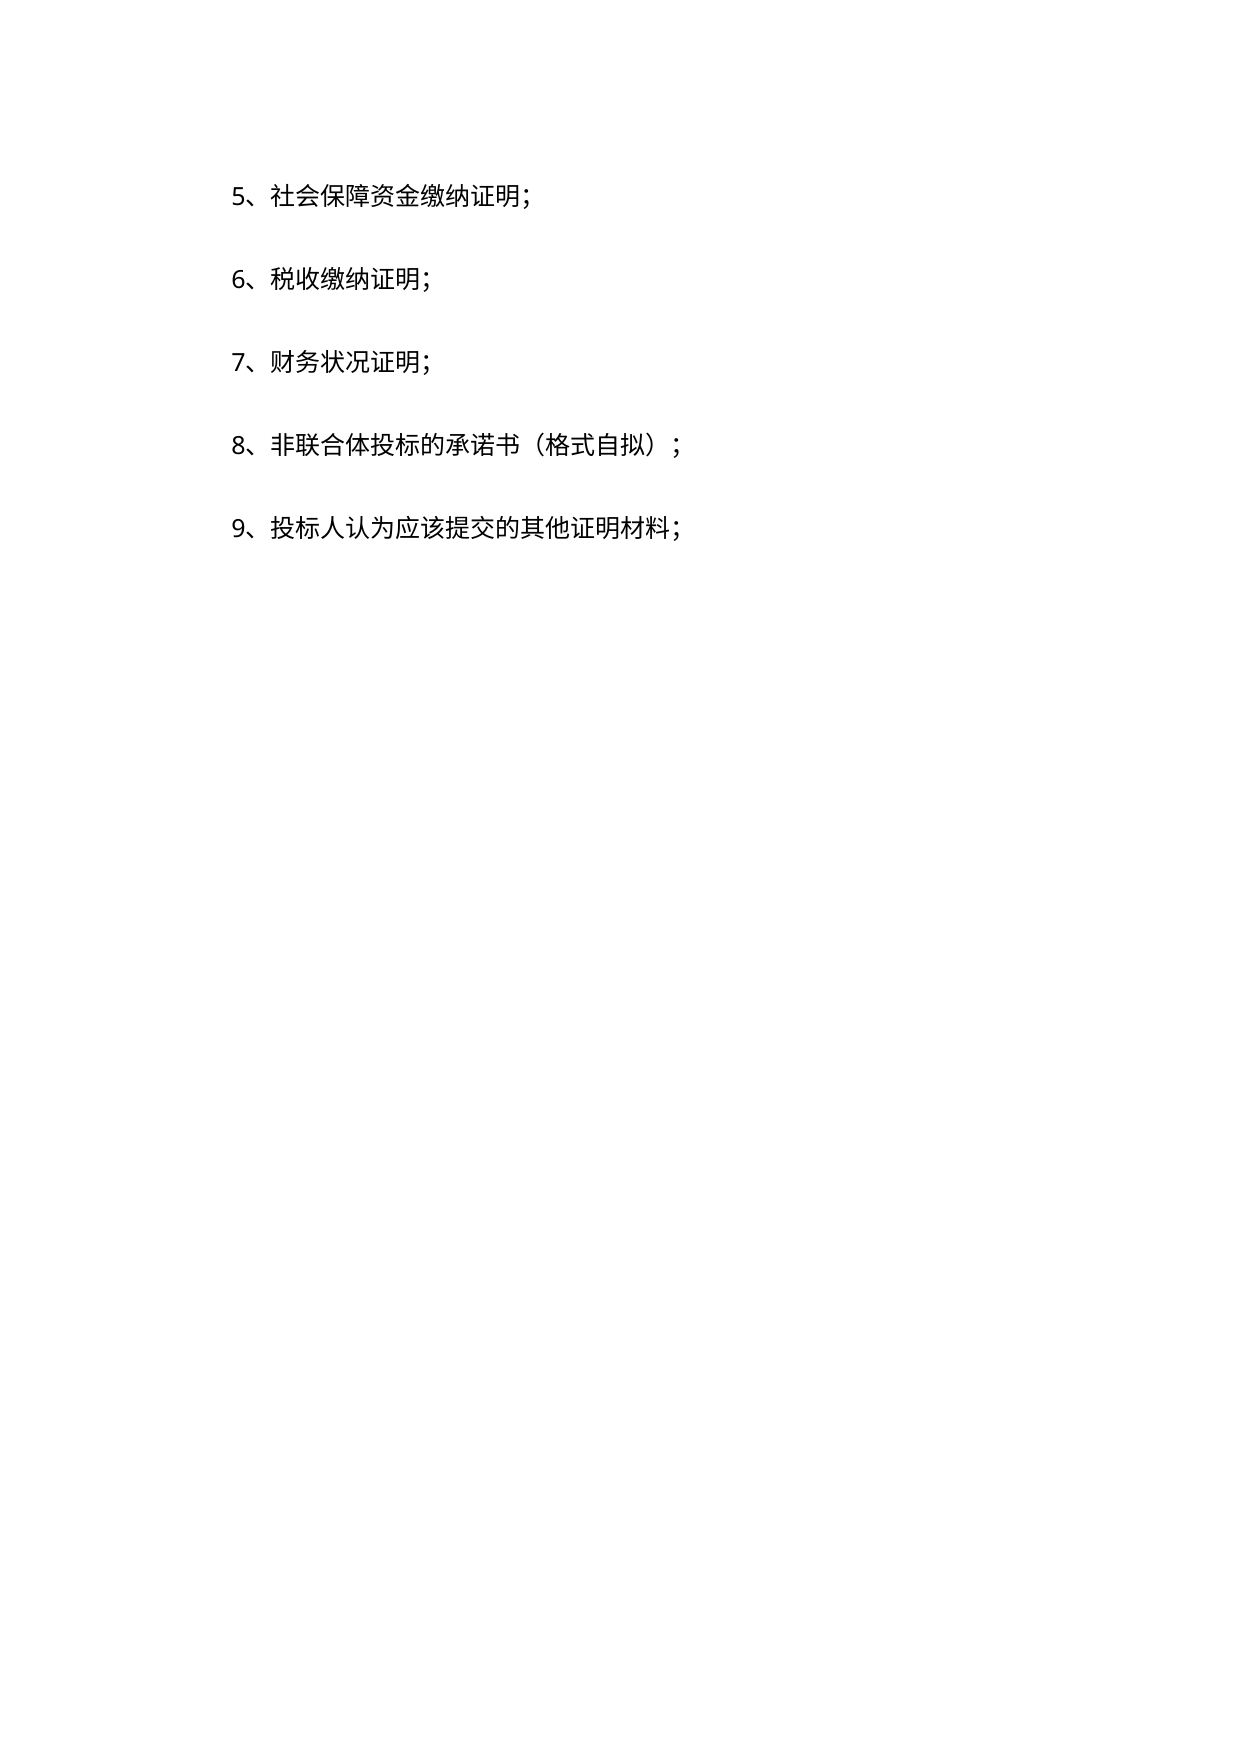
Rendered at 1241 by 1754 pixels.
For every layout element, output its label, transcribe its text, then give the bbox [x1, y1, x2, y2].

text 6、税收缴纳证明； [187, 245, 1053, 310]
text 5、社会保障资金缴纳证明； [187, 162, 1053, 227]
text 9、投标人认为应该提交的其他证明材料； [187, 494, 1053, 559]
text 7、财务状况证明； [187, 328, 1053, 393]
text 8、非联合体投标的承诺书（格式自拟）； [187, 411, 1053, 476]
